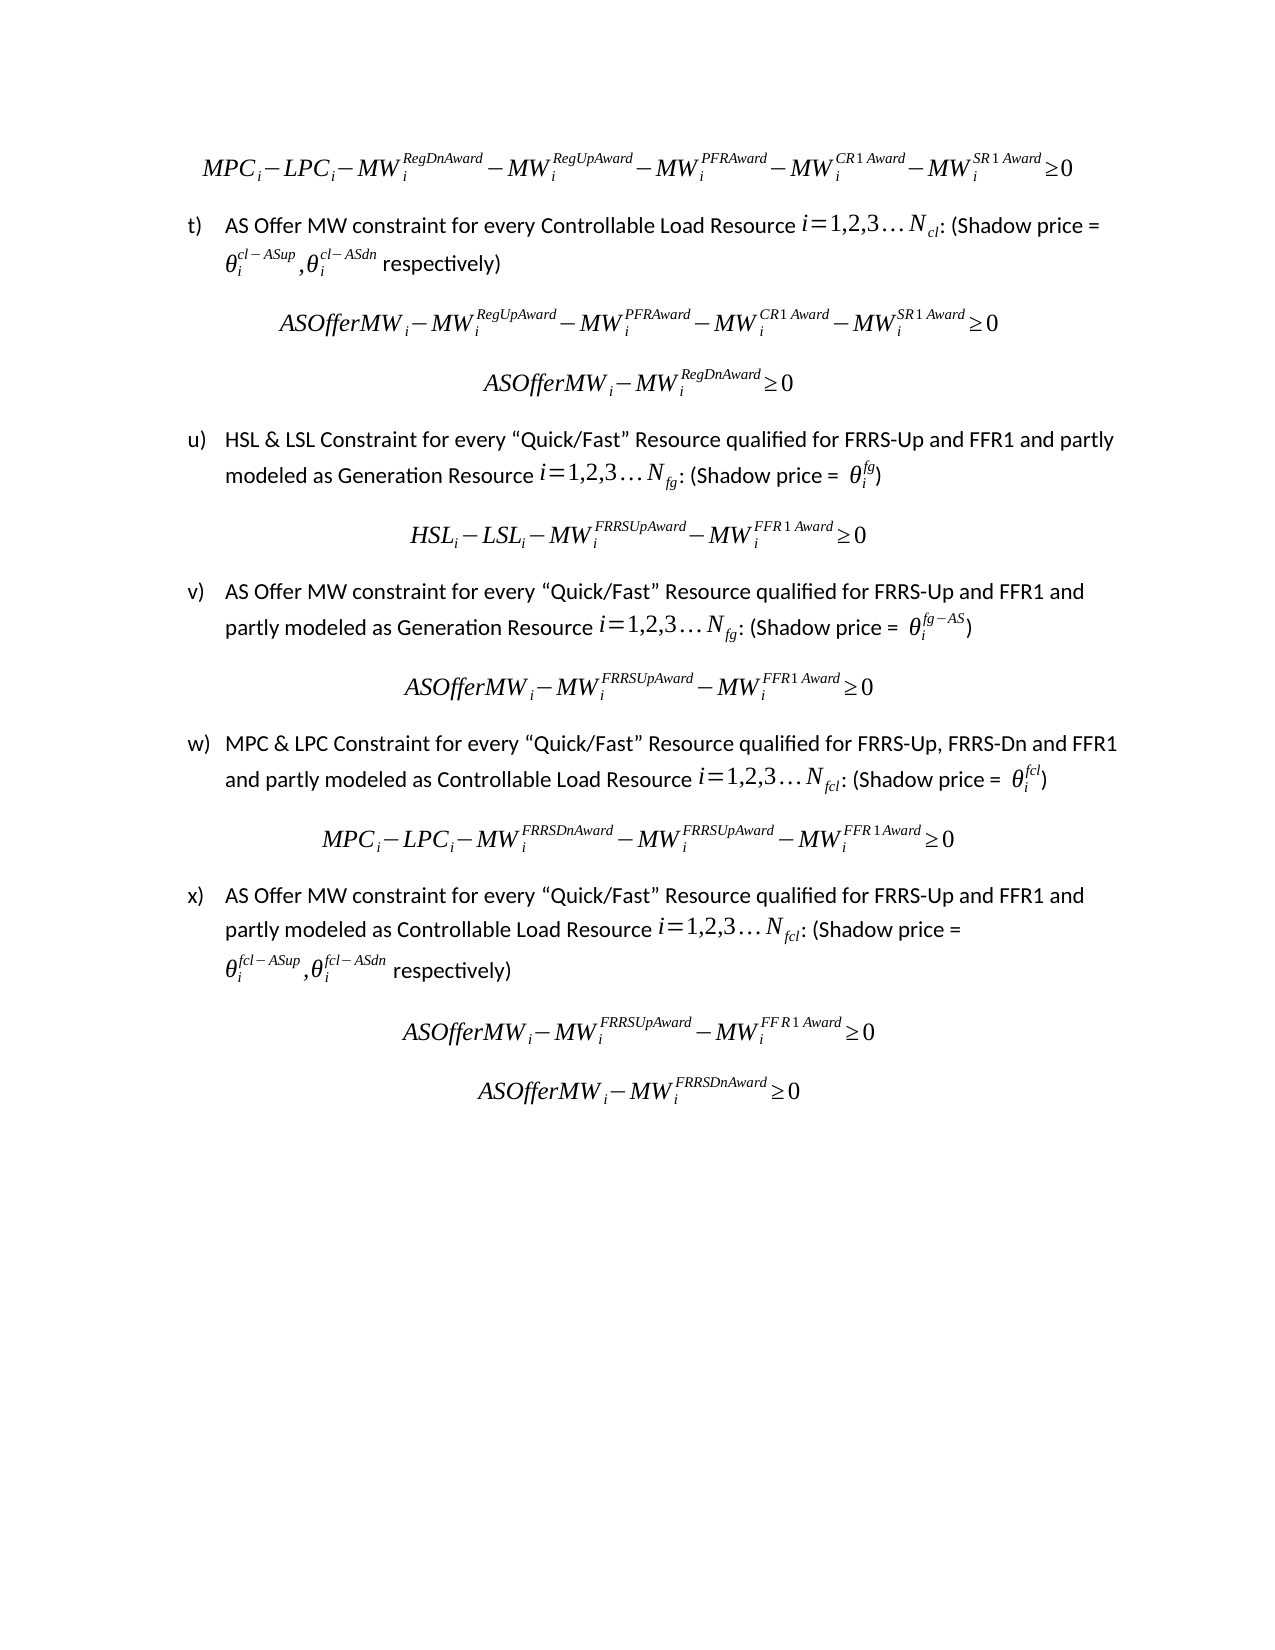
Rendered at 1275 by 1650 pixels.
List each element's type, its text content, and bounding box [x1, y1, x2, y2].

list MPC & LPC Constraint for every “Quick/Fast” Resource qualified for FRRS-Up, FRRS-Dn and FFR1 and partly modeled as Controllable Load Resource : (Shadow price = ) [187, 729, 1125, 796]
list AS Offer MW constraint for every Controllable Load Resource : (Shadow price = respectively) [187, 210, 1125, 280]
list AS Offer MW constraint for every “Quick/Fast” Resource qualified for FRRS-Up and FFR1 and partly modeled as Controllable Load Resource : (Shadow price = respectively) [187, 881, 1125, 987]
list AS Offer MW constraint for every “Quick/Fast” Resource qualified for FRRS-Up and FFR1 and partly modeled as Generation Resource : (Shadow price = ) [187, 577, 1125, 644]
list HSL & LSL Constraint for every “Quick/Fast” Resource qualified for FRRS-Up and FFR1 and partly modeled as Generation Resource : (Shadow price = ) [187, 425, 1125, 492]
